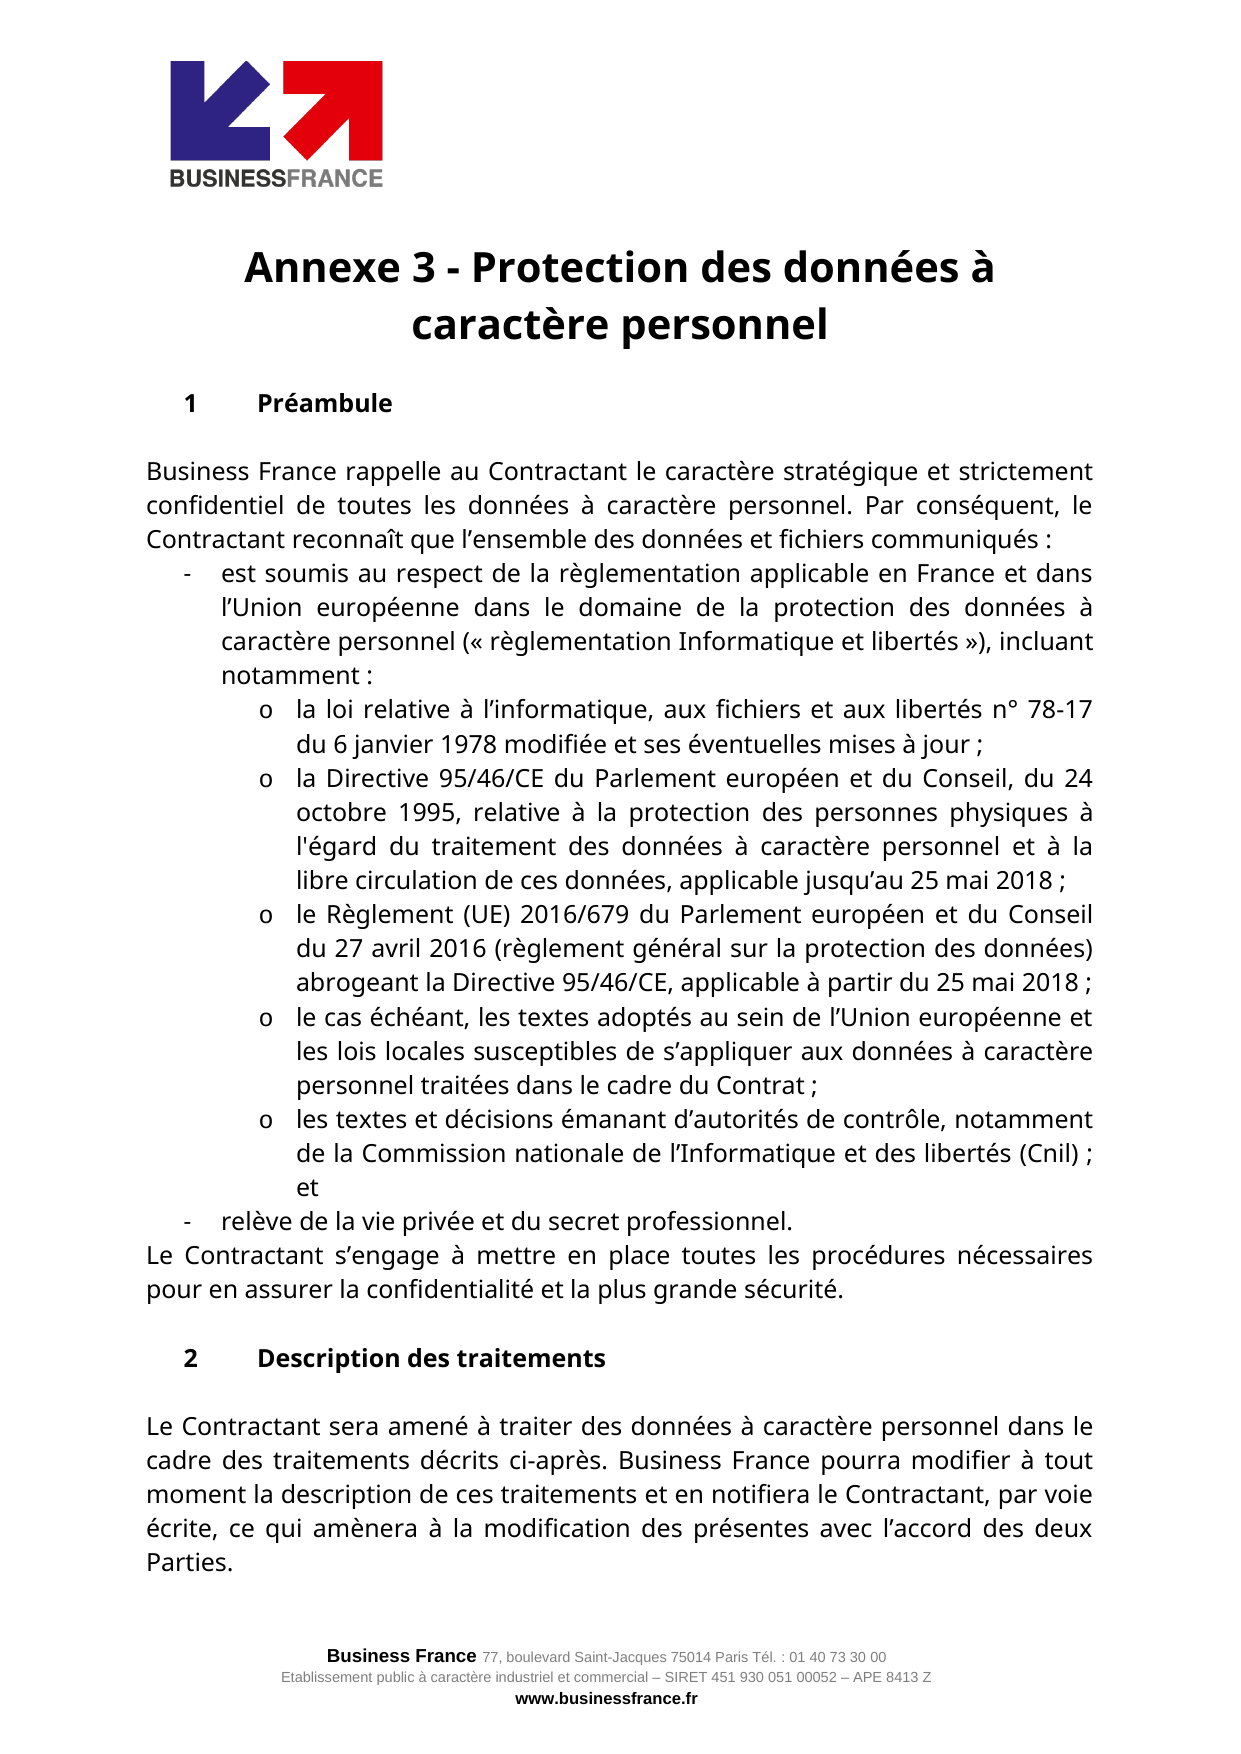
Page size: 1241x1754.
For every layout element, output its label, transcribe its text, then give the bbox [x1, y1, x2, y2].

list est soumis au respect de la règlementation applicable en France et dans l’Union européenne dans le domaine de la protection des données à caractère personnel (« règlementation Informatique et libertés »), incluant notamment : [183, 556, 1094, 692]
text Le Contractant s’engage à mettre en place toutes les procédures nécessaires pour en assurer la confidentialité et la plus grande sécurité. [146, 1238, 1094, 1306]
text Business France rappelle au Contractant le caractère stratégique et strictement confidentiel de toutes les données à caractère personnel. Par conséquent, le Contractant reconnaît que l’ensemble des données et fichiers communiqués : [146, 453, 1094, 556]
picture [170, 61, 383, 187]
list la Directive 95/46/CE du Parlement européen et du Conseil, du 24 octobre 1995, relative à la protection des personnes physiques à l'égard du traitement des données à caractère personnel et à la libre circulation de ces données, applicable jusqu’au 25 mai 2018 ; [258, 760, 1094, 897]
list le cas échéant, les textes adoptés au sein de l’Union européenne et les lois locales susceptibles de s’appliquer aux données à caractère personnel traitées dans le cadre du Contrat ; [258, 999, 1094, 1102]
list le Règlement (UE) 2016/679 du Parlement européen et du Conseil du 27 avril 2016 (règlement général sur la protection des données) abrogeant la Directive 95/46/CE, applicable à partir du 25 mai 2018 ; [258, 897, 1094, 999]
text Annexe 3 - Protection des données à caractère personnel [146, 238, 1094, 351]
list la loi relative à l’informatique, aux fichiers et aux libertés n° 78-17 du 6 janvier 1978 modifiée et ses éventuelles mises à jour ; [258, 692, 1094, 760]
list relève de la vie privée et du secret professionnel. [183, 1204, 1094, 1238]
list les textes et décisions émanant d’autorités de contrôle, notamment de la Commission nationale de l’Informatique et des libertés (Cnil) ; et [258, 1102, 1094, 1204]
list Description des traitements [183, 1340, 1094, 1374]
list Préambule [183, 385, 1094, 419]
text Le Contractant sera amené à traiter des données à caractère personnel dans le cadre des traitements décrits ci-après. Business France pourra modifier à tout moment la description de ces traitements et en notifiera le Contractant, par voie écrite, ce qui amènera à la modification des présentes avec l’accord des deux Parties. [146, 1408, 1094, 1579]
